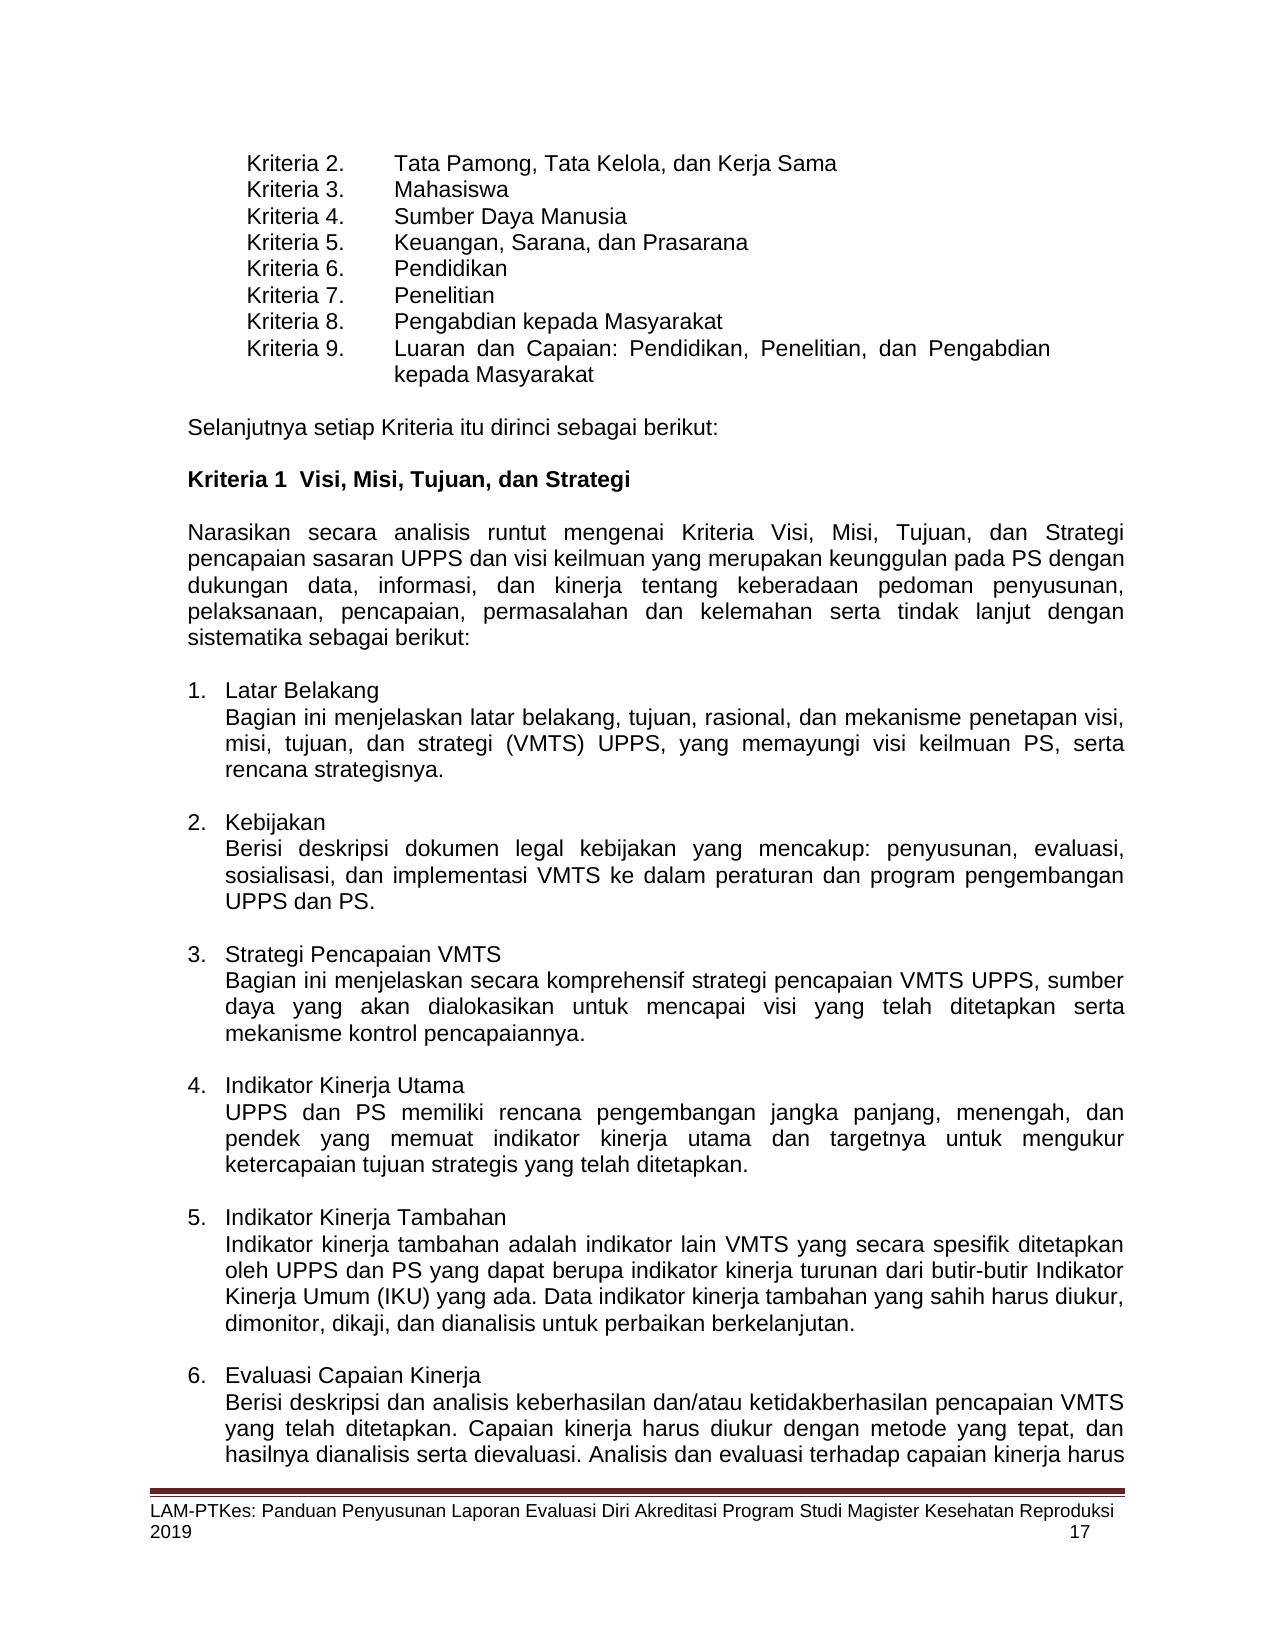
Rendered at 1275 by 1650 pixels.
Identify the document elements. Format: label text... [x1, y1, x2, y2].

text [225, 1389, 1125, 1468]
text Berisi deskripsi dokumen legal kebijakan yang mencakup: penyusunan, evaluasi, sosialisasi, dan implementasi VMTS ke dalam peraturan dan program pengembangan UPPS dan PS. [225, 835, 1125, 914]
list Evaluasi Capaian Kinerja [187, 1362, 1125, 1389]
list Kebijakan [187, 809, 1125, 835]
text Narasikan secara analisis runtut mengenai Kriteria Visi, Misi, Tujuan, dan Strategi pencapaian sasaran UPPS dan visi keilmuan yang merupakan keunggulan pada PS dengan dukungan data, informasi, dan kinerja tentang keberadaan pedoman penyusunan, pelaksanaan, pencapaian, permasalahan dan kelemahan serta tindak lanjut dengan sistematika sebagai berikut: [187, 519, 1125, 651]
list Indikator Kinerja Tambahan [187, 1204, 1125, 1231]
text UPPS dan PS memiliki rencana pengembangan jangka panjang, menengah, dan pendek yang memuat indikator kinerja utama dan targetnya untuk mengukur ketercapaian tujuan strategis yang telah ditetapkan. [225, 1099, 1125, 1178]
text Bagian ini menjelaskan latar belakang, tujuan, rasional, dan mekanisme penetapan visi, misi, tujuan, dan strategi (VMTS) UPPS, yang memayungi visi keilmuan PS, serta rencana strategisnya. [225, 703, 1125, 782]
text Selanjutnya setiap Kriteria itu dirinci sebagai berikut: [187, 413, 1125, 440]
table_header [235, 150, 383, 387]
text Bagian ini menjelaskan secara komprehensif strategi pencapaian VMTS UPPS, sumber daya yang akan dialokasikan untuk mencapai visi yang telah ditetapkan serta mekanisme kontrol pencapaiannya. [225, 967, 1125, 1046]
list Latar Belakang [187, 677, 1125, 703]
subtitle Kriteria 1 Visi, Misi, Tujuan, dan Strategi [187, 466, 1125, 493]
list Strategi Pencapaian VMTS [187, 941, 1125, 967]
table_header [383, 150, 1062, 387]
text Indikator kinerja tambahan adalah indikator lain VMTS yang secara spesifik ditetapkan oleh UPPS dan PS yang dapat berupa indikator kinerja turunan dari butir-butir Indikator Kinerja Umum (IKU) yang ada. Data indikator kinerja tambahan yang sahih harus diukur, dimonitor, dikaji, dan dianalisis untuk perbaikan berkelanjutan. [225, 1231, 1125, 1336]
list Indikator Kinerja Utama [187, 1072, 1125, 1099]
